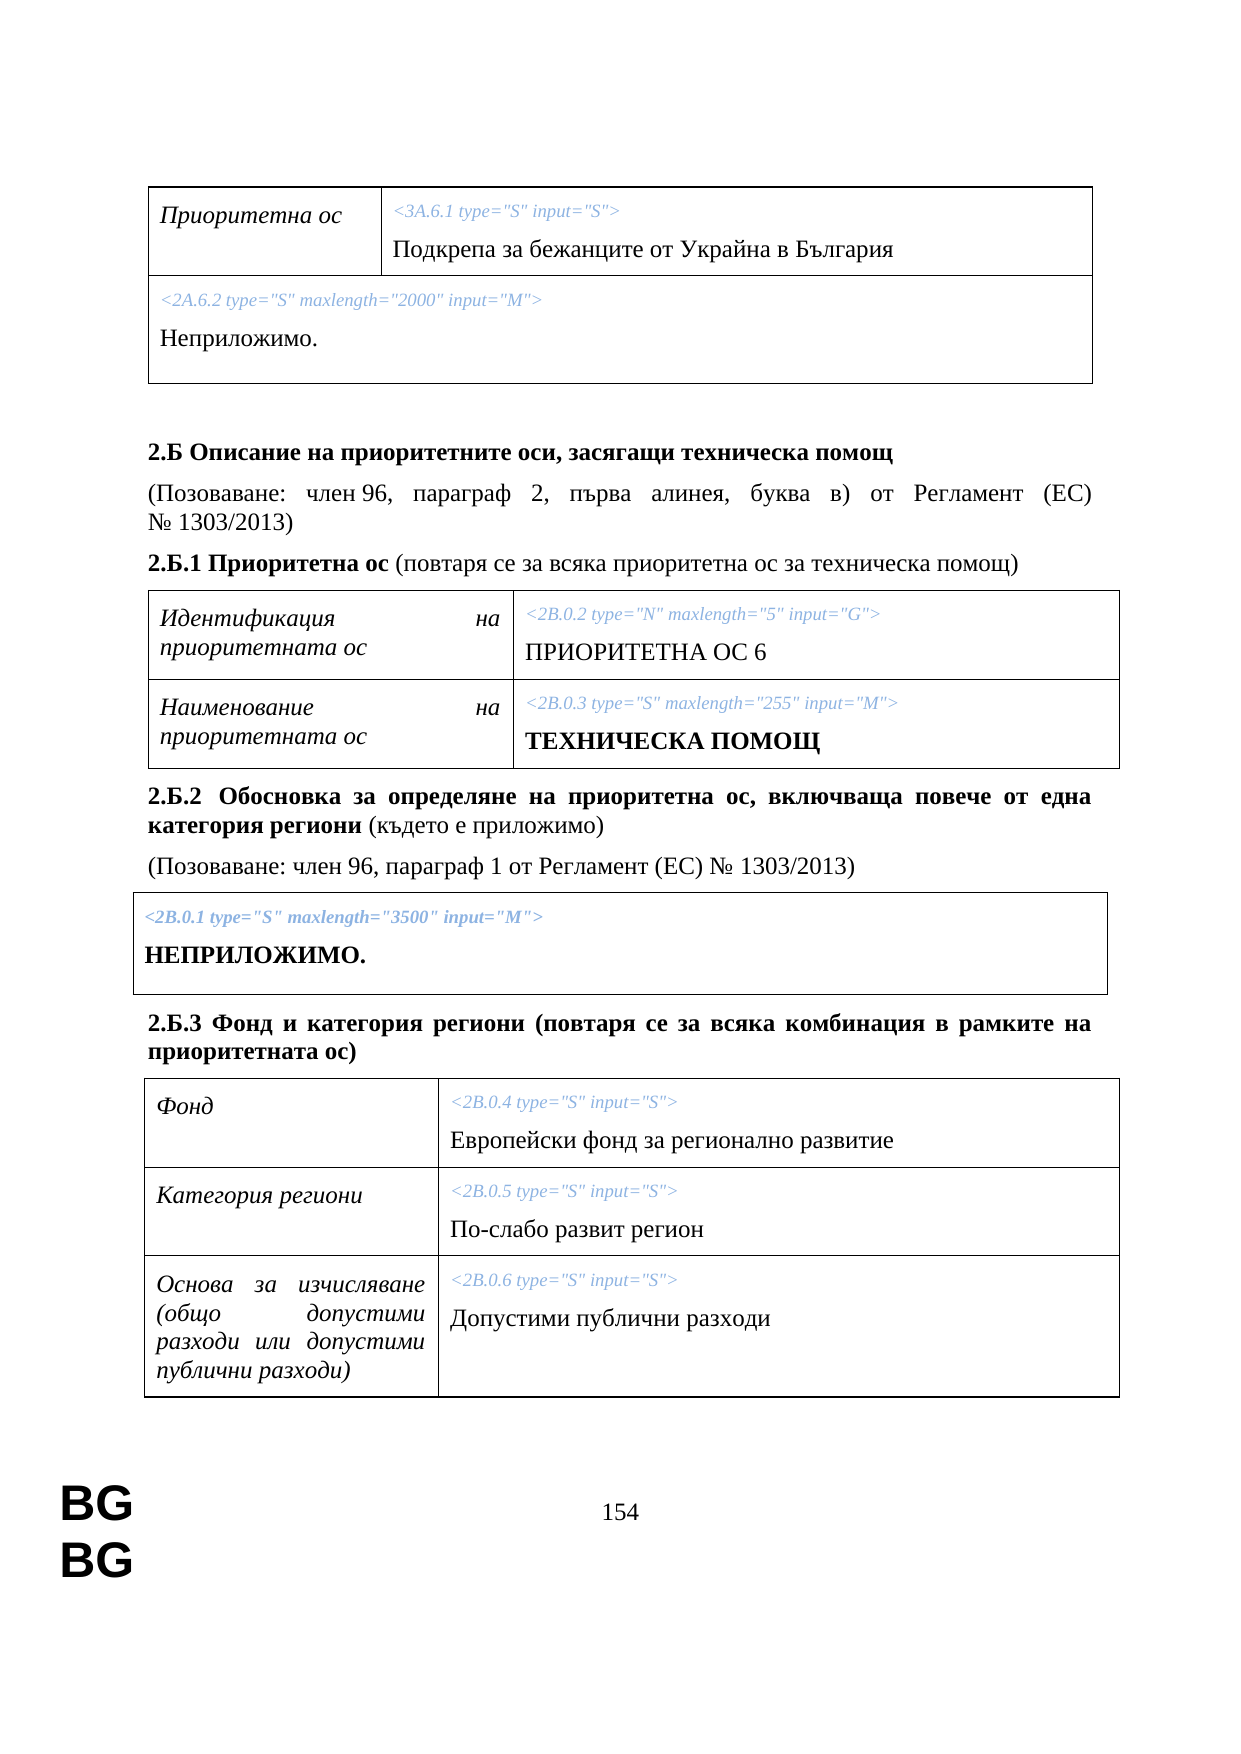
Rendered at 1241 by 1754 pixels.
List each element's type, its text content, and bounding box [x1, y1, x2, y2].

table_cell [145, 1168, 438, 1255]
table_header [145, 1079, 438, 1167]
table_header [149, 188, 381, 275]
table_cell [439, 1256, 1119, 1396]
text (Позоваване: член 96, параграф 1 от Регламент (ЕС) № 1303/2013) [148, 851, 1092, 880]
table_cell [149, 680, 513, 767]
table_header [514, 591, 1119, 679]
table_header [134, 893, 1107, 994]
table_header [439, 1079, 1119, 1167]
text (Позоваване: член 96, параграф 2, първа алинея, буква в) от Регламент (EС) № 1303/2013) [148, 478, 1092, 536]
text 2.Б.2 Обосновка за определяне на приоритетна ос, включваща повече от една категория региони (където е приложимо) [148, 781, 1092, 838]
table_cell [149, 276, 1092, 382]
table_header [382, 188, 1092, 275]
text 2.Б Описание на приоритетните оси, засягащи техническа помощ [148, 437, 1092, 466]
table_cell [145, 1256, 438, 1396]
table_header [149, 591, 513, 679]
text 2.Б.3 Фонд и категория региони (повтаря се за всяка комбинация в рамките на приоритетната ос) [148, 1008, 1092, 1065]
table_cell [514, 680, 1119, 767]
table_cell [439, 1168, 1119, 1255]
text 2.Б.1 Приоритетна ос (повтаря се за всяка приоритетна ос за техническа помощ) [148, 548, 1092, 577]
